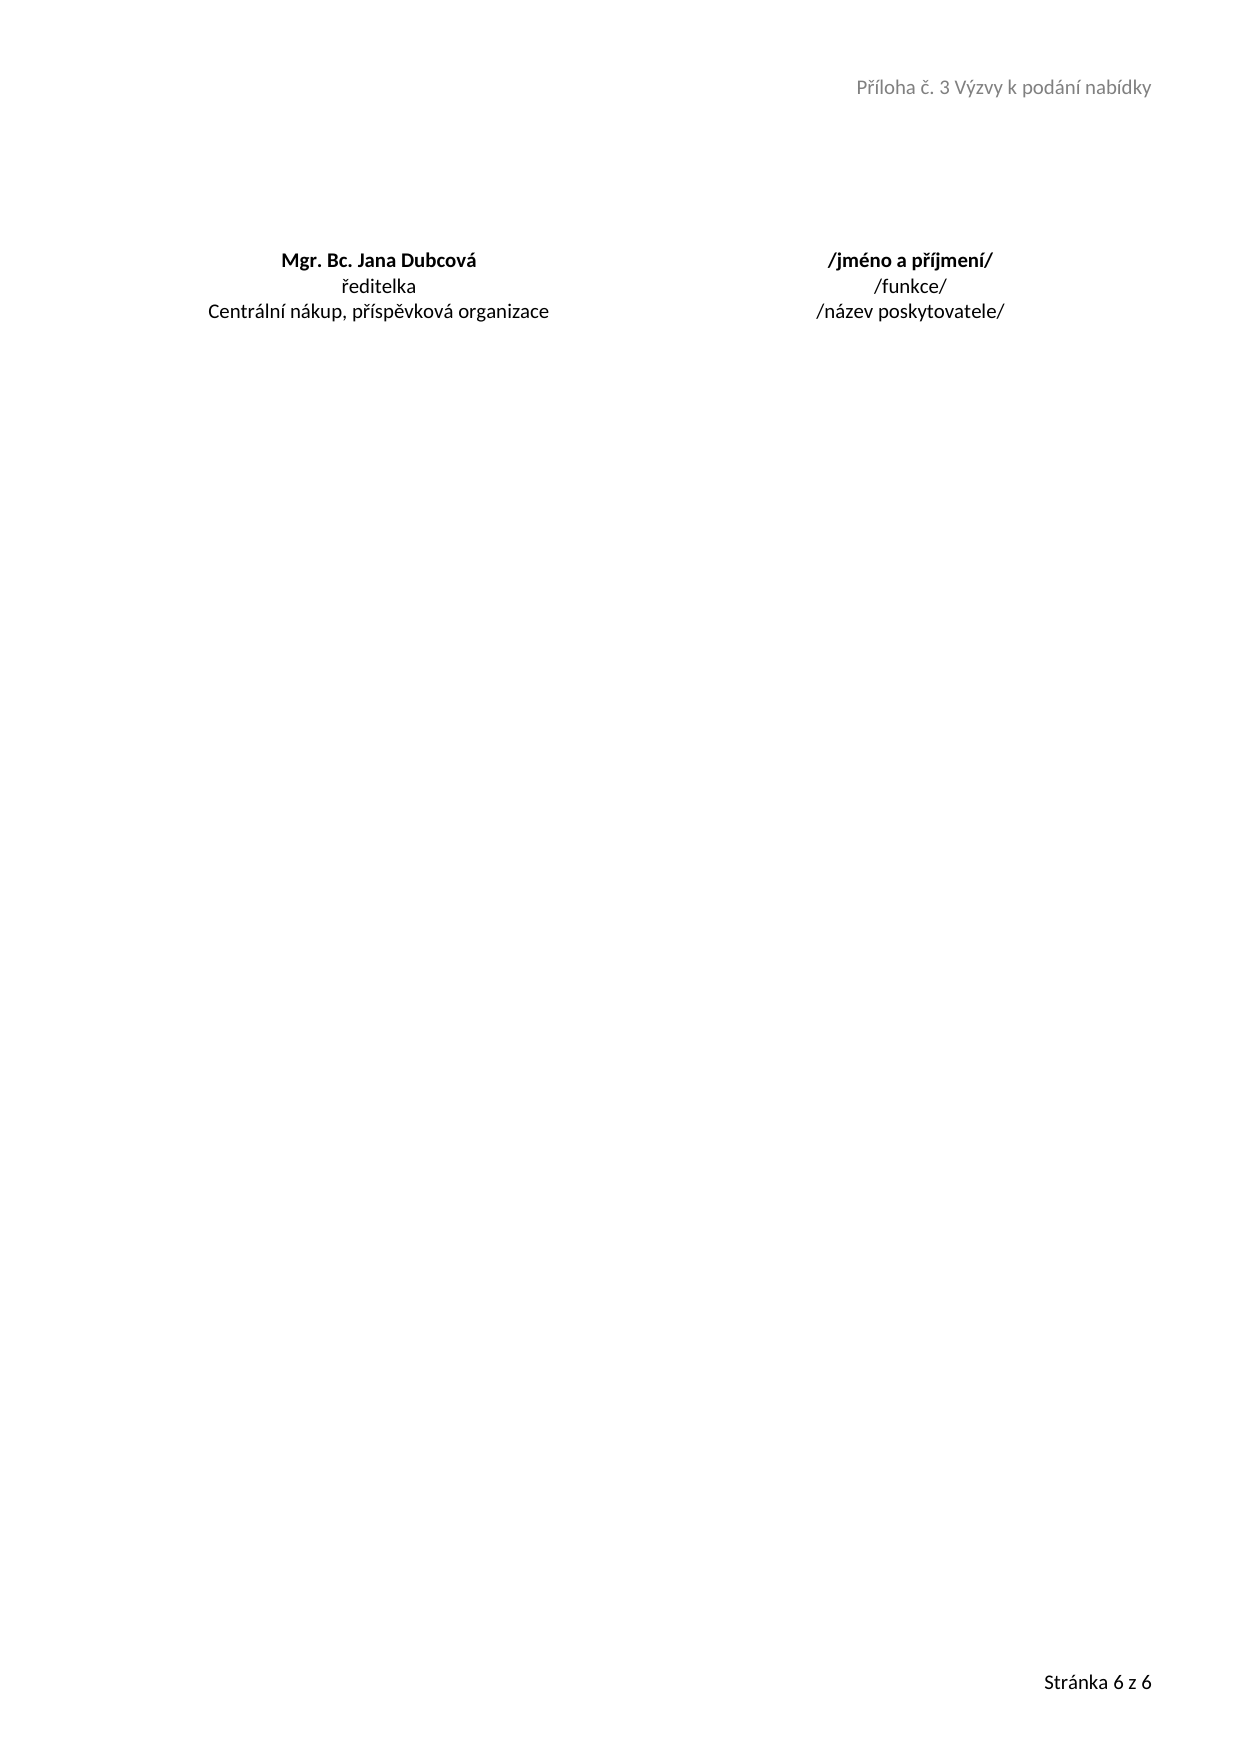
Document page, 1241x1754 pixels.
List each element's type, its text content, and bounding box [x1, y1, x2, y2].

table_cell /jméno a příjmení/ [669, 148, 1152, 273]
table_cell ředitelka Centrální nákup, příspěvková organizace [89, 273, 669, 324]
table_cell Mgr. Bc. Jana Dubcová [89, 148, 669, 273]
table_cell /funkce/ /název poskytovatele/ [669, 273, 1152, 324]
